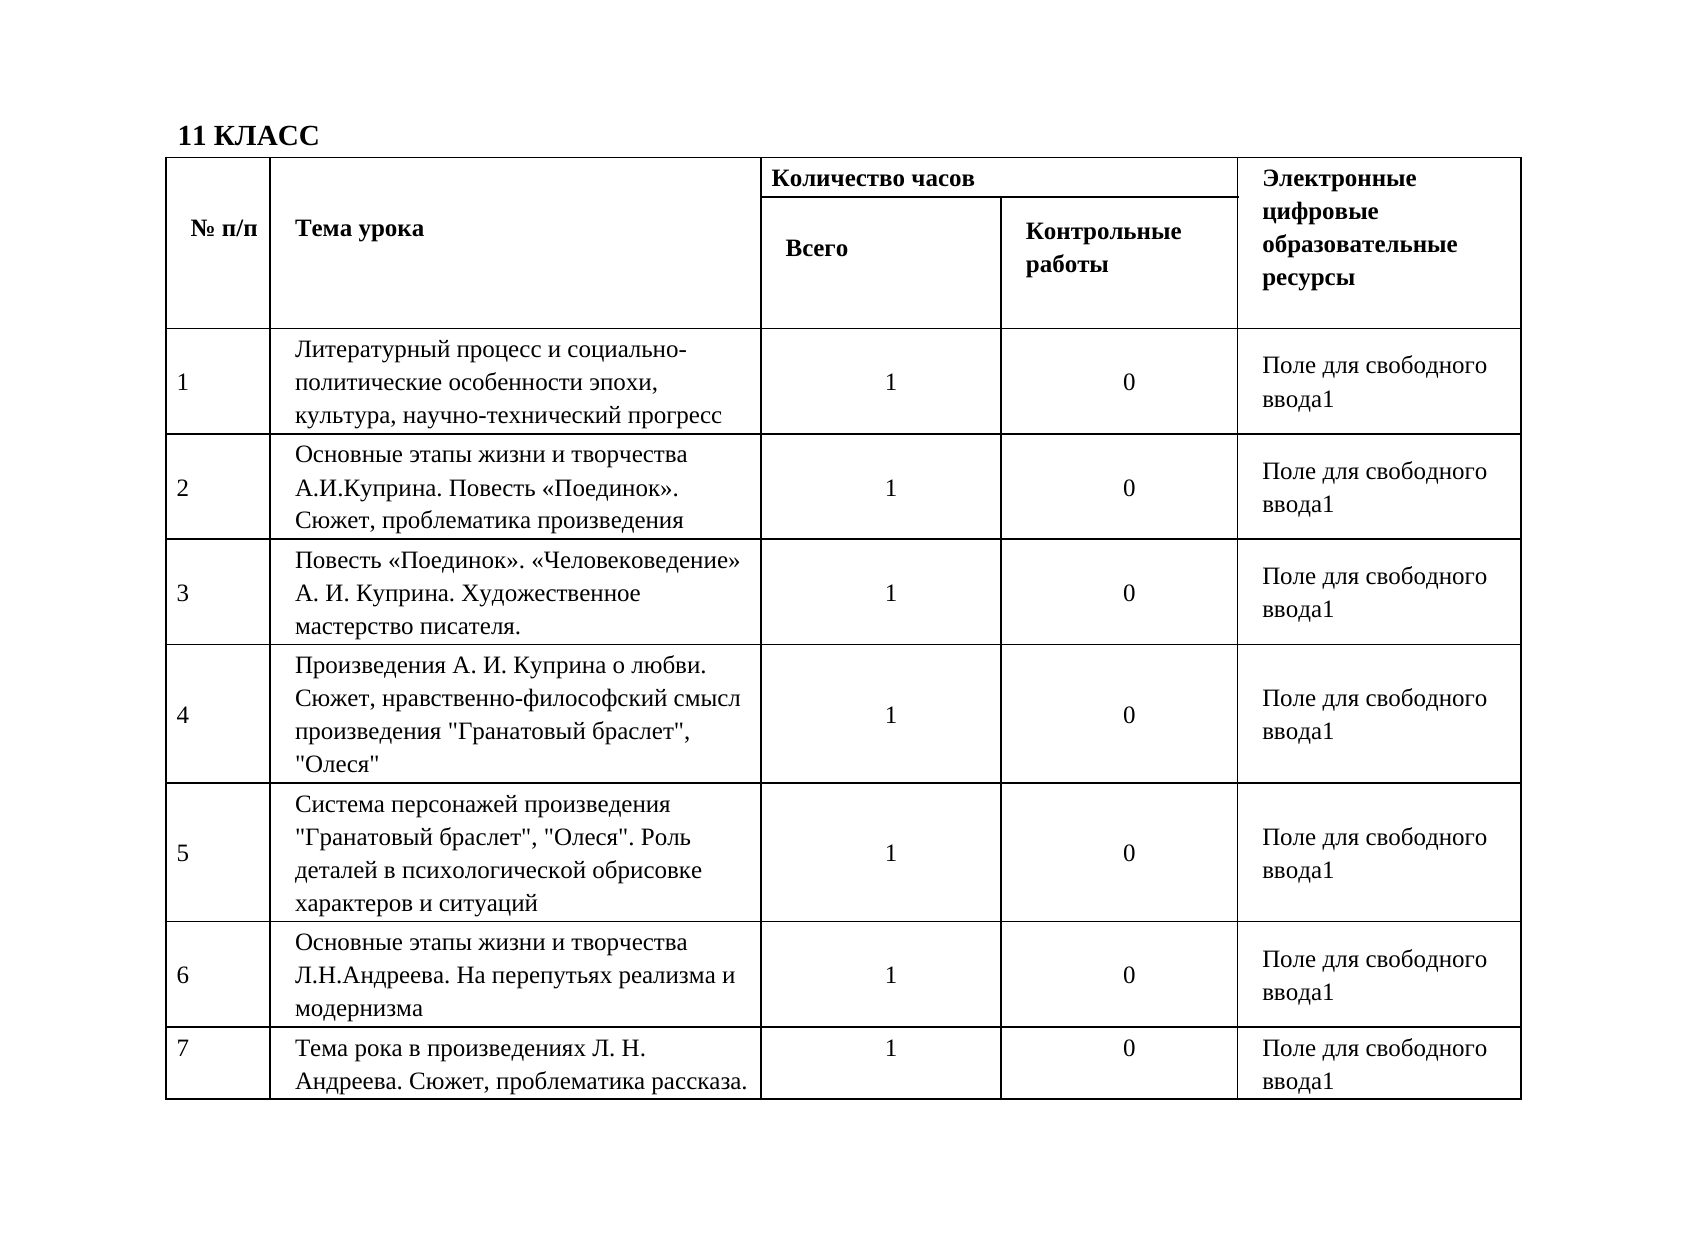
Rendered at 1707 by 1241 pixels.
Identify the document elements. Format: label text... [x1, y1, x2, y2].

table_cell 0 [1002, 1028, 1237, 1098]
table_cell Поле для свободного ввода1 [1238, 784, 1520, 921]
table_cell Поле для свободного ввода1 [1238, 435, 1520, 538]
table_cell Поле для свободного ввода1 [1238, 922, 1520, 1026]
table_cell 2 [167, 435, 269, 538]
table_cell 1 [762, 922, 1000, 1026]
table_header Электронные цифровые образовательные ресурсы [1238, 158, 1520, 327]
table_cell Поле для свободного ввода1 [1238, 329, 1520, 433]
table_cell Поле для свободного ввода1 [1238, 540, 1520, 644]
table_cell 1 [762, 784, 1000, 921]
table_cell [1238, 1028, 1520, 1098]
table_cell 1 [762, 435, 1000, 538]
table_cell Система персонажей произведения "Гранатовый браслет", "Олеся". Роль деталей в психологической обрисовке характеров и ситуаций [271, 784, 760, 921]
table_cell 1 [762, 1028, 1000, 1098]
table_cell 1 [762, 540, 1000, 644]
table_cell 0 [1002, 435, 1237, 538]
table_cell Поле для свободного ввода1 [1238, 645, 1520, 782]
table_cell 0 [1002, 540, 1237, 644]
table_cell Всего [762, 198, 1000, 327]
table_cell 1 [167, 329, 269, 433]
table_cell 5 [167, 784, 269, 921]
table_cell 3 [167, 540, 269, 644]
table_cell 1 [762, 645, 1000, 782]
table_header № п/п [167, 158, 269, 327]
table_cell 0 [1002, 329, 1237, 433]
table_cell 7 [167, 1028, 269, 1098]
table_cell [271, 1028, 760, 1098]
text 11 КЛАСС [177, 118, 1618, 152]
table_cell Произведения А. И. Куприна о любви. Сюжет, нравственно-философский смысл произведения "Гранатовый браслет", "Олеся" [271, 645, 760, 782]
table_cell Основные этапы жизни и творчества Л.Н.Андреева. На перепутьях реализма и модернизма [271, 922, 760, 1026]
table_cell 1 [762, 329, 1000, 433]
table_cell 6 [167, 922, 269, 1026]
table_cell 4 [167, 645, 269, 782]
table_cell 0 [1002, 784, 1237, 921]
table_cell Контрольные работы [1002, 198, 1237, 327]
table_header Количество часов [762, 158, 1237, 196]
table_cell Литературный процесс и социально-политические особенности эпохи, культура, научно-технический прогресс [271, 329, 760, 433]
table_cell Повесть «Поединок». «Человековедение» А. И. Куприна. Художественное мастерство писателя. [271, 540, 760, 644]
table_cell 0 [1002, 645, 1237, 782]
table_cell 0 [1002, 922, 1237, 1026]
table_cell Основные этапы жизни и творчества А.И.Куприна. Повесть «Поединок». Сюжет, проблематика произведения [271, 435, 760, 538]
table_header Тема урока [271, 158, 760, 327]
